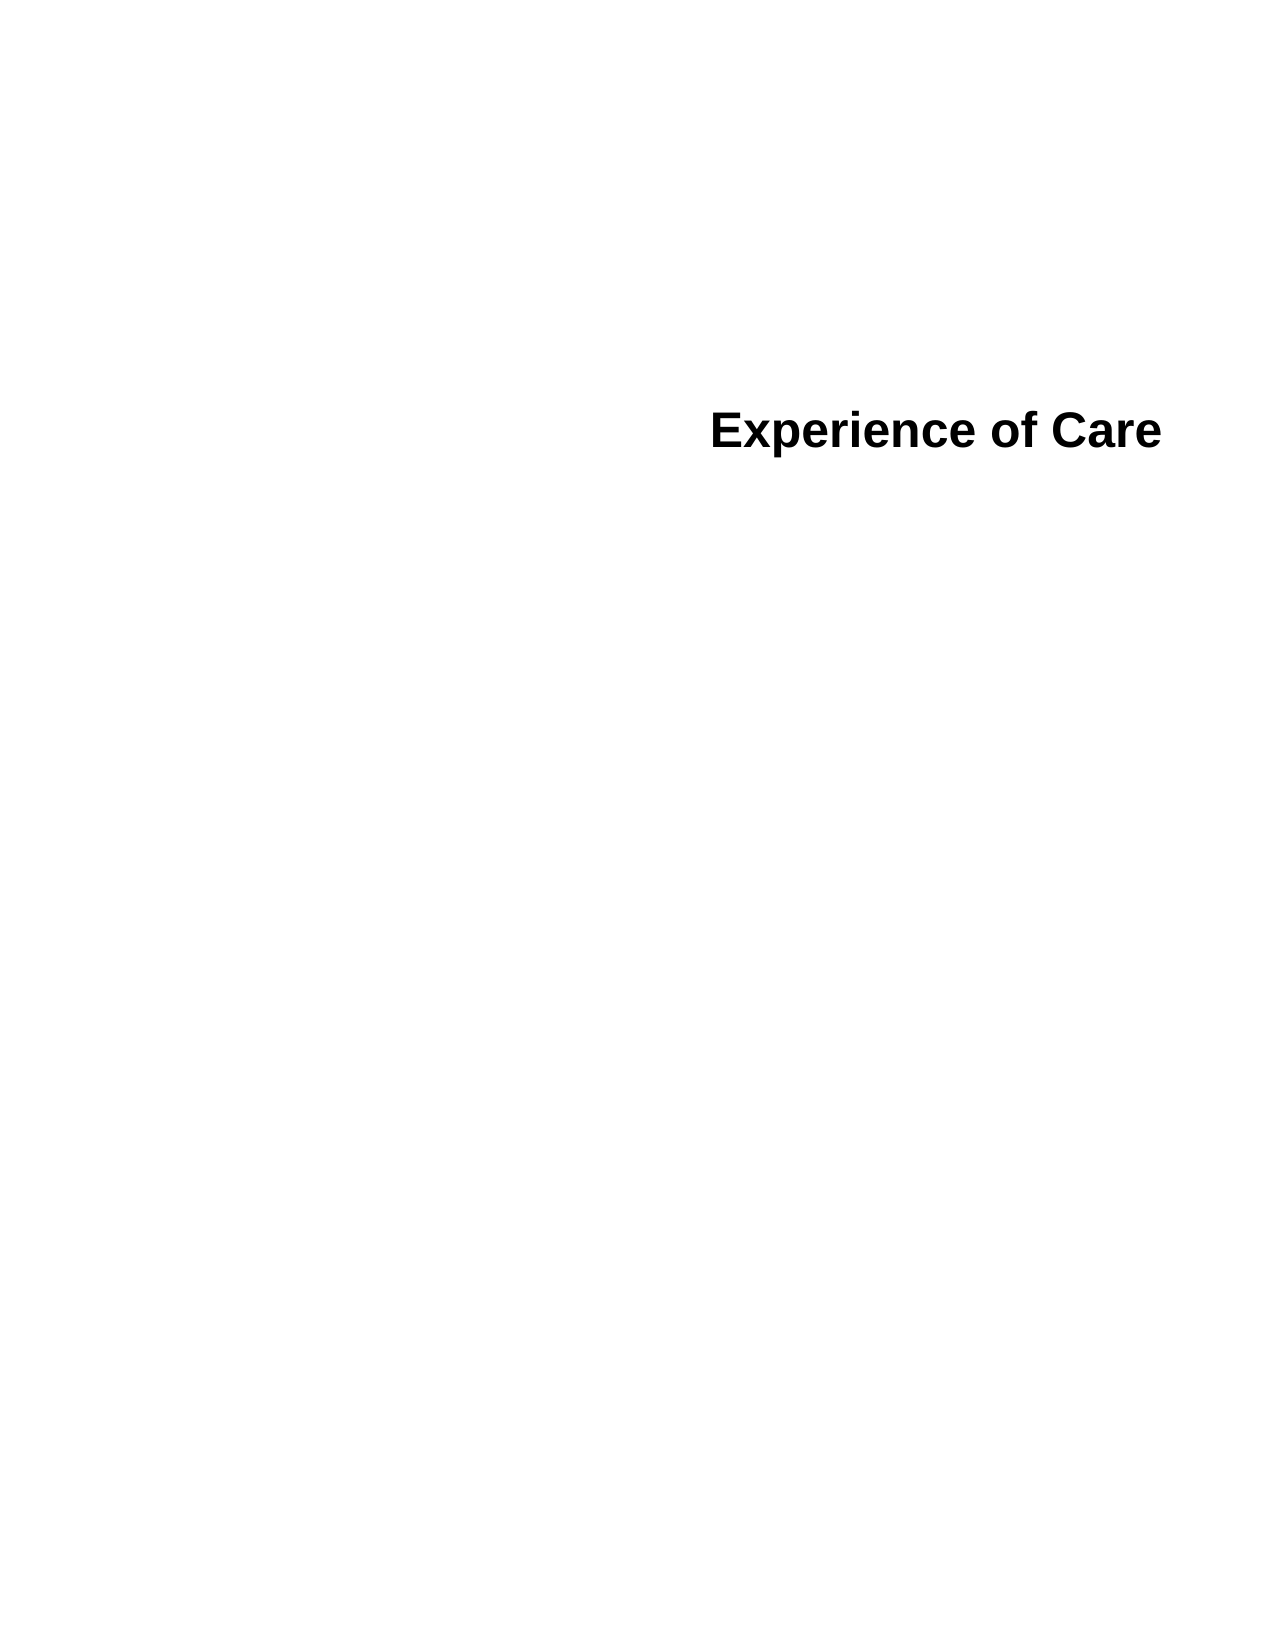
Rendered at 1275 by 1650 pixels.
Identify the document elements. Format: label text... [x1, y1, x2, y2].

text Experience of Care [150, 400, 1162, 457]
